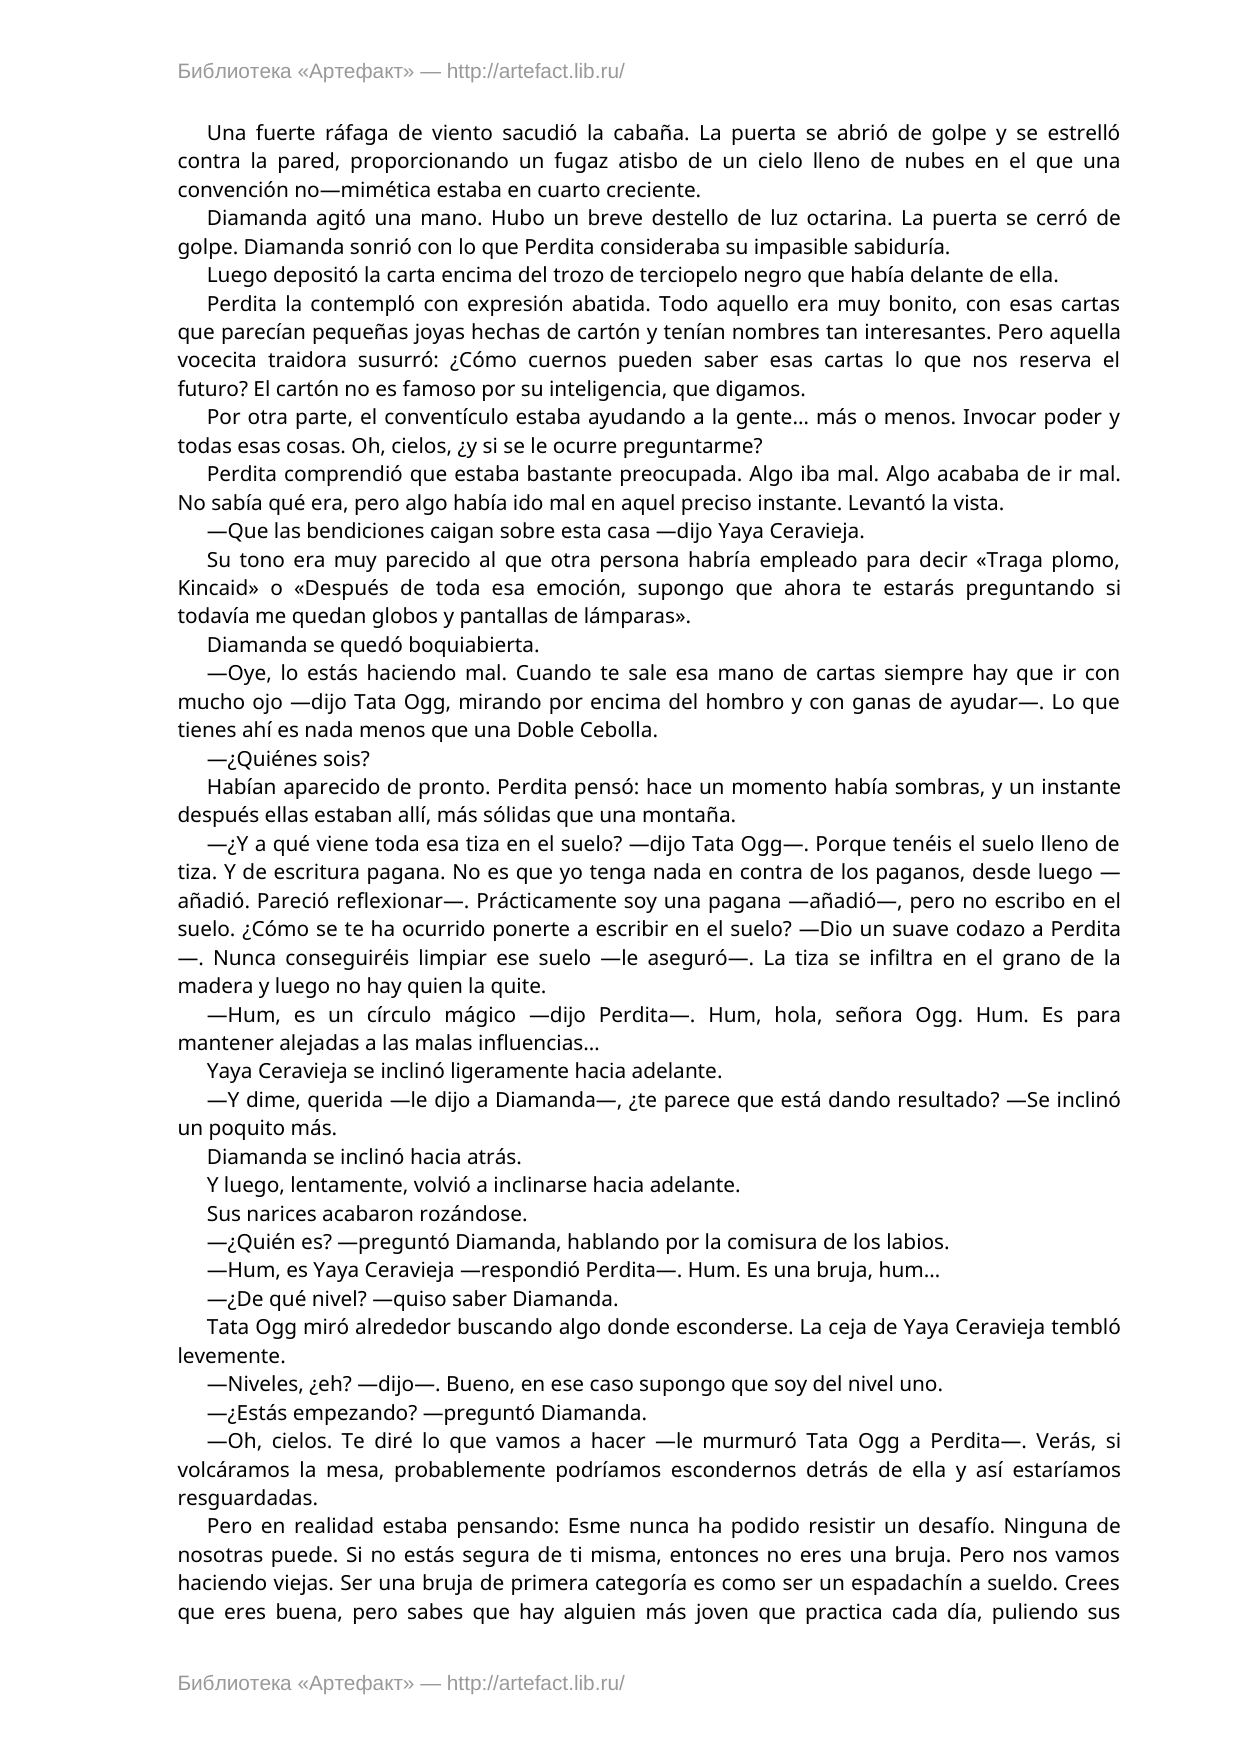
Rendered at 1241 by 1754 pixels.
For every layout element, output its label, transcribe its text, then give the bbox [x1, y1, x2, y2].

text —Hum, es un círculo mágico —dijo Perdita—. Hum, hola, señora Ogg. Hum. Es para mantener alejadas a las malas influencias… [177, 1000, 1122, 1057]
text Diamanda agitó una mano. Hubo un breve destello de luz octarina. La puerta se cerró de golpe. Diamanda sonrió con lo que Perdita consideraba su impasible sabiduría. [177, 203, 1122, 260]
text Habían aparecido de pronto. Perdita pensó: hace un momento había sombras, y un instante después ellas estaban allí, más sólidas que una montaña. [177, 772, 1122, 829]
text Tata Ogg miró alrededor buscando algo donde esconderse. La ceja de Yaya Ceravieja tembló levemente. [177, 1312, 1122, 1369]
text —¿Quién es? —preguntó Diamanda, hablando por la comisura de los labios. [177, 1227, 1122, 1256]
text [177, 1512, 1122, 1625]
text —Niveles, ¿eh? —dijo—. Bueno, en ese caso supongo que soy del nivel uno. [177, 1369, 1122, 1398]
text Diamanda se inclinó hacia atrás. [177, 1142, 1122, 1170]
text Perdita comprendió que estaba bastante preocupada. Algo iba mal. Algo acababa de ir mal. No sabía qué era, pero algo había ido mal en aquel preciso instante. Levantó la vista. [177, 459, 1122, 516]
text Yaya Ceravieja se inclinó ligeramente hacia adelante. [177, 1057, 1122, 1085]
text —¿De qué nivel? —quiso saber Diamanda. [177, 1284, 1122, 1312]
text Su tono era muy parecido al que otra persona habría empleado para decir «Traga plomo, Kincaid» o «Después de toda esa emoción, supongo que ahora te estarás preguntando si todavía me quedan globos y pantallas de lámparas». [177, 545, 1122, 630]
text —Que las bendiciones caigan sobre esta casa —dijo Yaya Ceravieja. [177, 516, 1122, 545]
text —¿Estás empezando? —preguntó Diamanda. [177, 1398, 1122, 1426]
text Y luego, lentamente, volvió a inclinarse hacia adelante. [177, 1170, 1122, 1199]
text Por otra parte, el conventículo estaba ayudando a la gente… más o menos. Invocar poder y todas esas cosas. Oh, cielos, ¿y si se le ocurre preguntarme? [177, 402, 1122, 459]
text —Oh, cielos. Te diré lo que vamos a hacer —le murmuró Tata Ogg a Perdita—. Verás, si volcáramos la mesa, probablemente podríamos escondernos detrás de ella y así estaríamos resguardadas. [177, 1426, 1122, 1512]
text —Hum, es Yaya Ceravieja —respondió Perdita—. Hum. Es una bruja, hum… [177, 1256, 1122, 1284]
text Luego depositó la carta encima del trozo de terciopelo negro que había delante de ella. [177, 260, 1122, 289]
text —Oye, lo estás haciendo mal. Cuando te sale esa mano de cartas siempre hay que ir con mucho ojo —dijo Tata Ogg, mirando por encima del hombro y con ganas de ayudar—. Lo que tienes ahí es nada menos que una Doble Cebolla. [177, 658, 1122, 744]
text —¿Quiénes sois? [177, 744, 1122, 772]
text —¿Y a qué viene toda esa tiza en el suelo? —dijo Tata Ogg—. Porque tenéis el suelo lleno de tiza. Y de escritura pagana. No es que yo tenga nada en contra de los paganos, desde luego —añadió. Pareció reflexionar—. Prácticamente soy una pagana —añadió—, pero no escribo en el suelo. ¿Cómo se te ha ocurrido ponerte a escribir en el suelo? —Dio un suave codazo a Perdita—. Nunca conseguiréis limpiar ese suelo —le aseguró—. La tiza se infiltra en el grano de la madera y luego no hay quien la quite. [177, 829, 1122, 1000]
text Una fuerte ráfaga de viento sacudió la cabaña. La puerta se abrió de golpe y se estrelló contra la pared, proporcionando un fugaz atisbo de un cielo lleno de nubes en el que una convención no—mimética estaba en cuarto creciente. [177, 118, 1122, 203]
text Diamanda se quedó boquiabierta. [177, 630, 1122, 658]
text —Y dime, querida —le dijo a Diamanda—, ¿te parece que está dando resultado? —Se inclinó un poquito más. [177, 1085, 1122, 1142]
text Sus narices acabaron rozándose. [177, 1199, 1122, 1227]
text Perdita la contempló con expresión abatida. Todo aquello era muy bonito, con esas cartas que parecían pequeñas joyas hechas de cartón y tenían nombres tan interesantes. Pero aquella vocecita traidora susurró: ¿Cómo cuernos pueden saber esas cartas lo que nos reserva el futuro? El cartón no es famoso por su inteligencia, que digamos. [177, 289, 1122, 402]
